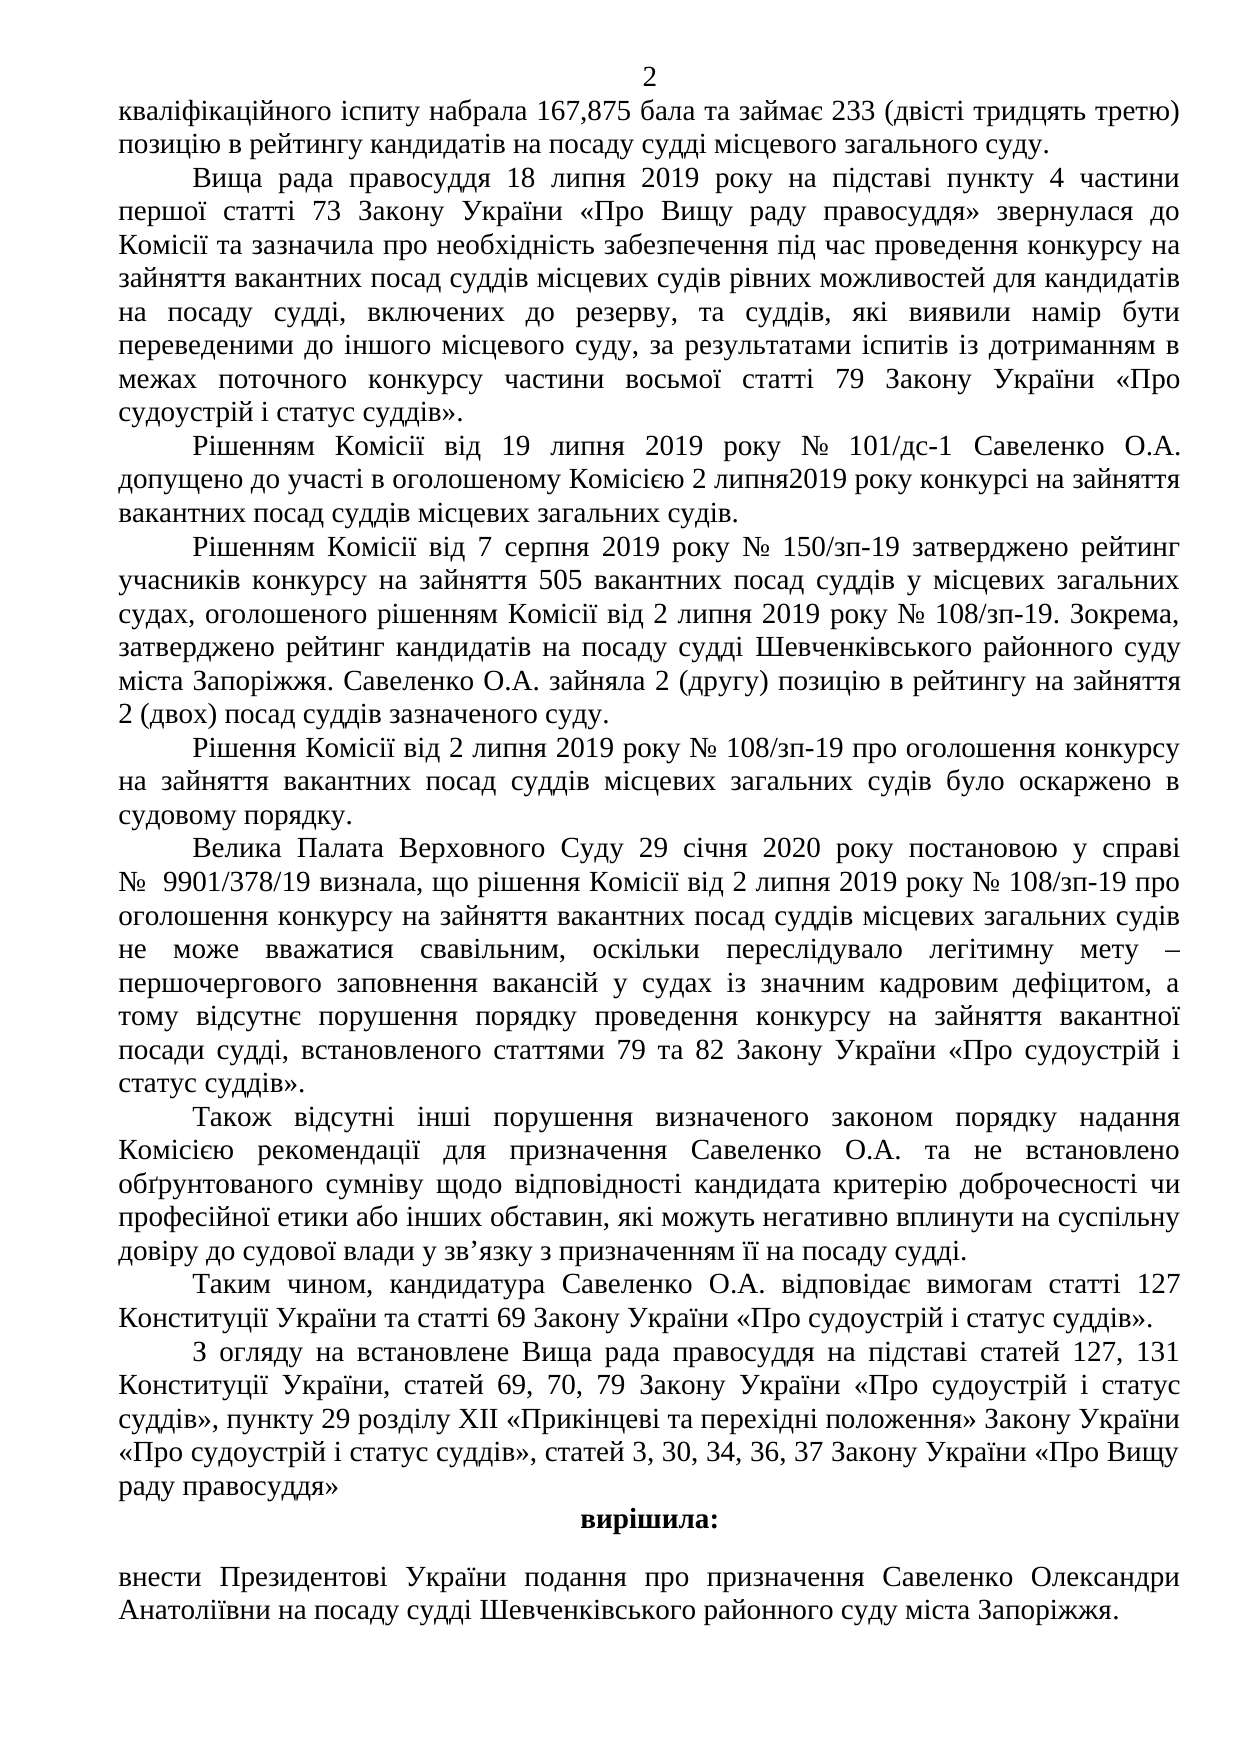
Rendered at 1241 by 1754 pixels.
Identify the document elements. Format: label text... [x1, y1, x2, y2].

text З огляду на встановлене Вища рада правосуддя на підставі статей 127, 131 Конституції України, статей 69, 70, 79 Закону України «Про судоустрій і статус суддів», пункту 29 розділу ХІІ «Прикінцеві та перехідні положення» Закону України «Про судоустрій і статус суддів», статей 3, 30, 34, 36, 37 Закону України «Про Вищу раду правосуддя» [118, 1334, 1181, 1501]
text Рішенням Комісії від 7 серпня 2019 року № 150/зп-19 затверджено рейтинг учасників конкурсу на зайняття 505 вакантних посад суддів у місцевих загальних судах, оголошеного рішенням Комісії від 2 липня 2019 року № 108/зп-19. Зокрема, затверджено рейтинг кандидатів на посаду судді Шевченківського районного суду міста Запоріжжя. Савеленко О.А. зайняла 2 (другу) позицію в рейтингу на зайняття 2 (двох) посад суддів зазначеного суду. [118, 529, 1181, 730]
text Рішенням Комісії від 19 липня 2019 року № 101/дс-1 Савеленко О.А. допущено до участі в оголошеному Комісією 2 липня2019 року конкурсі на зайняття вакантних посад суддів місцевих загальних судів. [118, 428, 1181, 529]
text Також відсутні інші порушення визначеного законом порядку надання Комісією рекомендації для призначення Савеленко О.А. та не встановлено обґрунтованого сумніву щодо відповідності кандидата критерію доброчесності чи професійної етики або інших обставин, які можуть негативно вплинути на суспільну довіру до судової влади у зв’язку з призначенням її на посаду судді. [118, 1099, 1181, 1267]
text внести Президентові України подання про призначення Савеленко Олександри Анатоліївни на посаду судді Шевченківського районного суду міста Запоріжжя. [118, 1559, 1181, 1626]
text Рішення Комісії від 2 липня 2019 року № 108/зп-19 про оголошення конкурсу на зайняття вакантних посад суддів місцевих загальних судів було оскаржено в судовому порядку. [118, 730, 1181, 831]
text Таким чином, кандидатура Савеленко О.А. відповідає вимогам статті 127 Конституції України та статті 69 Закону України «Про судоустрій і статус суддів». [118, 1267, 1181, 1334]
text Велика Палата Верховного Суду 29 січня 2020 року постановою у справі № 9901/378/19 визнала, що рішення Комісії від 2 липня 2019 року № 108/зп-19 про оголошення конкурсу на зайняття вакантних посад суддів місцевих загальних судів не може вважатися свавільним, оскільки переслідувало легітимну мету – першочергового заповнення вакансій у судах із значним кадровим дефіцитом, а тому відсутнє порушення порядку проведення конкурсу на зайняття вакантної посади судді, встановленого статтями 79 та 82 Закону України «Про судоустрій і статус суддів». [118, 831, 1181, 1099]
text вирішила: [118, 1501, 1181, 1535]
text Вища рада правосуддя 18 липня 2019 року на підставі пункту 4 частини першої статті 73 Закону України «Про Вищу раду правосуддя» звернулася до Комісії та зазначила про необхідність забезпечення під час проведення конкурсу на зайняття вакантних посад суддів місцевих судів рівних можливостей для кандидатів на посаду судді, включених до резерву, та суддів, які виявили намір бути переведеними до іншого місцевого суду, за результатами іспитів із дотриманням в межах поточного конкурсу частини восьмої статті 79 Закону України «Про судоустрій і статус суддів». [118, 160, 1181, 428]
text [118, 93, 1181, 160]
